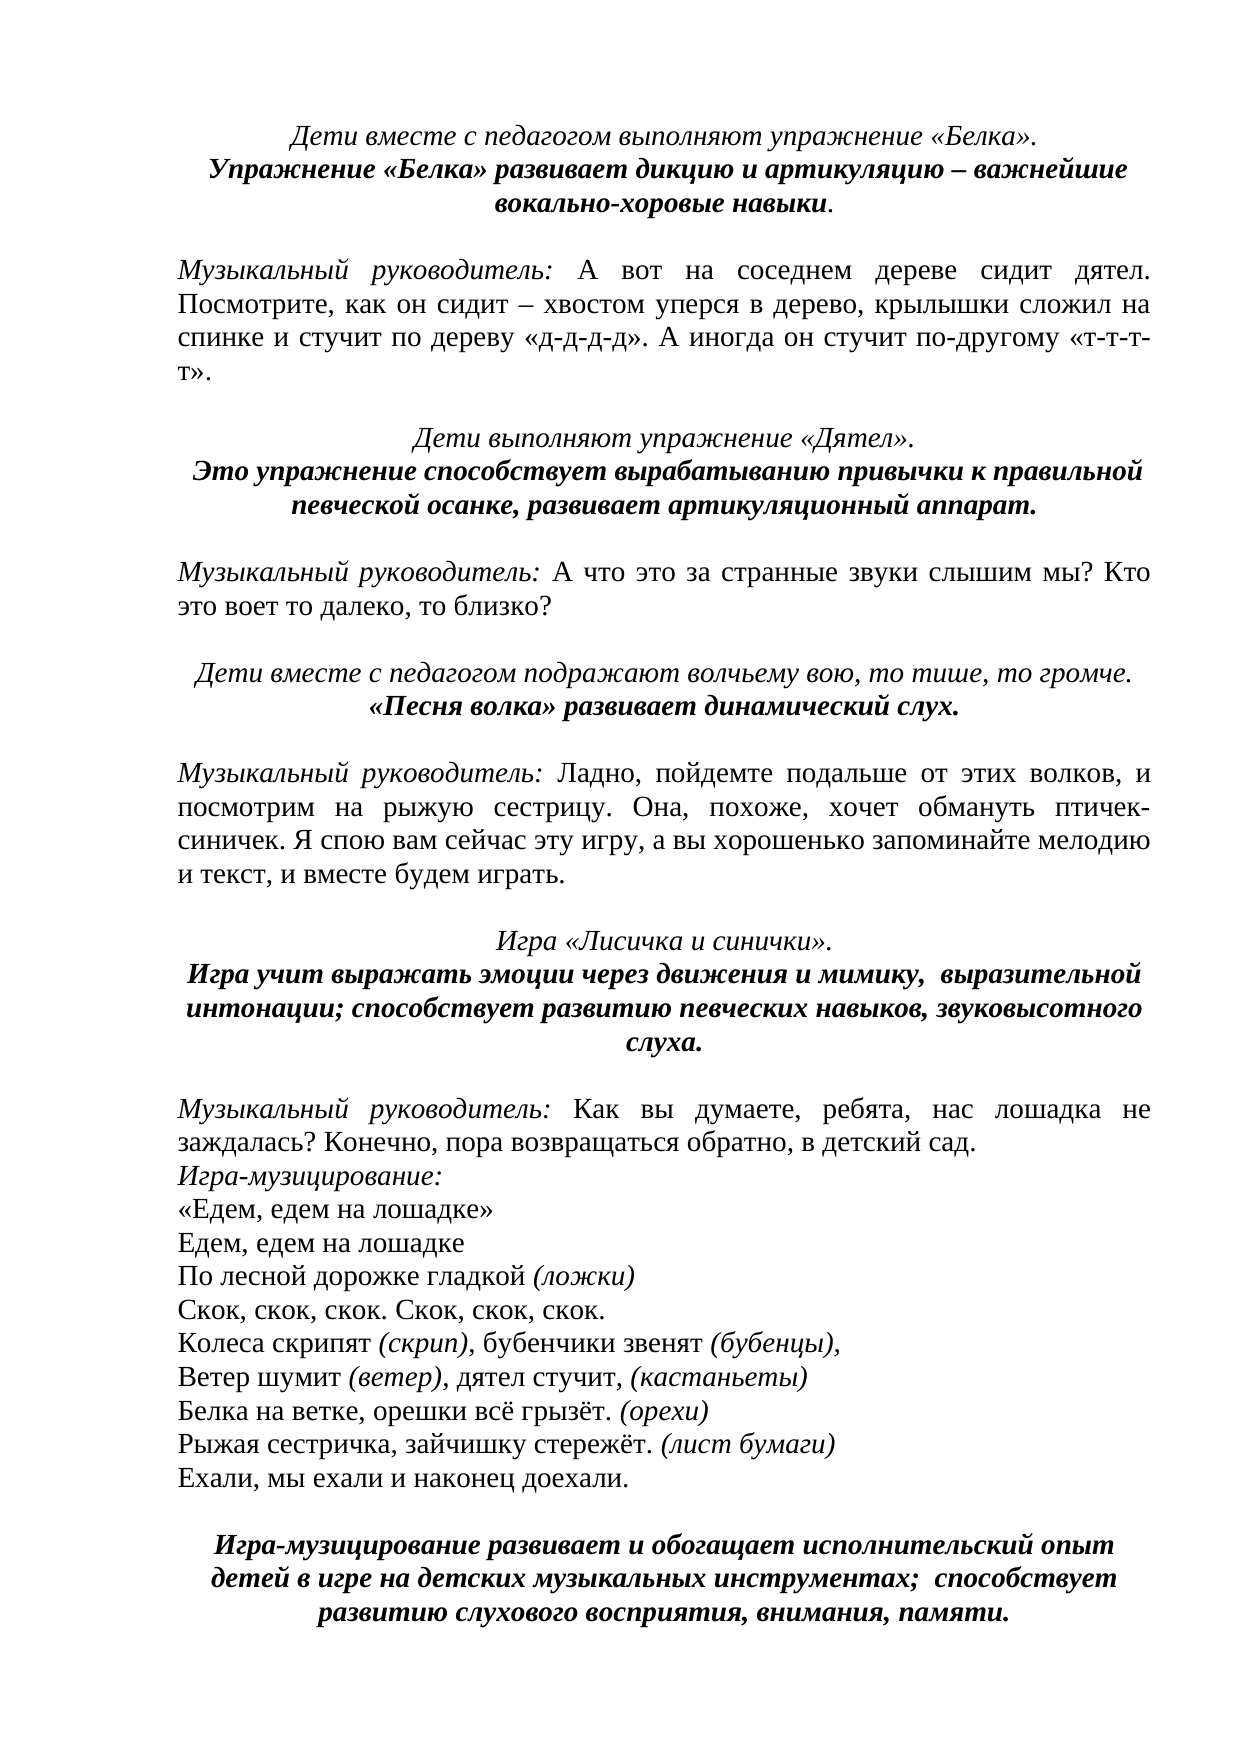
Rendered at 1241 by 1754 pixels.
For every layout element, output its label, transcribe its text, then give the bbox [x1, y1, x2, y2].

text Ветер шумит (ветер), дятел стучит, (кастаньеты) [177, 1359, 1152, 1393]
text Музыкальный руководитель: А вот на соседнем дереве сидит дятел. Посмотрите, как он сидит – хвостом уперся в дерево, крылышки сложил на спинке и стучит по дереву «д-д-д-д». А иногда он стучит по-другому «т-т-т-т». [177, 252, 1152, 386]
text Скок, скок, скок. Скок, скок, скок. [177, 1292, 1152, 1326]
text По лесной дорожке гладкой (ложки) [177, 1258, 1152, 1292]
text Игра-музицирование: [177, 1158, 1152, 1191]
text Это упражнение способствует вырабатыванию привычки к правильной певческой осанке, развивает артикуляционный аппарат. [177, 453, 1152, 521]
text Музыкальный руководитель: Ладно, пойдемте подальше от этих волков, и посмотрим на рыжую сестрицу. Она, похоже, хочет обмануть птичек-синичек. Я спою вам сейчас эту игру, а вы хорошенько запоминайте мелодию и текст, и вместе будем играть. [177, 755, 1152, 889]
text Музыкальный руководитель: Как вы думаете, ребята, нас лошадка не заждалась? Конечно, пора возвращаться обратно, в детский сад. [177, 1091, 1152, 1158]
text Едем, едем на лошадке [177, 1225, 1152, 1258]
text Белка на ветке, орешки всё грызёт. (орехи) [177, 1393, 1152, 1426]
text Дети вместе с педагогом подражают волчьему вою, то тише, то громче. [177, 655, 1152, 688]
text Игра «Лисичка и синички». [177, 923, 1152, 957]
text Дети вместе с педагогом выполняют упражнение «Белка». [177, 118, 1152, 152]
text Игра учит выражать эмоции через движения и мимику, выразительной интонации; способствует развитию певческих навыков, звуковысотного слуха. [177, 957, 1152, 1057]
text «Песня волка» развивает динамический слух. [177, 688, 1152, 722]
text Ехали, мы ехали и наконец доехали. [177, 1460, 1152, 1493]
text Дети выполняют упражнение «Дятел». [177, 420, 1152, 453]
text Игра-музицирование развивает и обогащает исполнительский опыт детей в игре на детских музыкальных инструментах; способствует развитию слухового восприятия, внимания, памяти. [177, 1527, 1152, 1627]
text Рыжая сестричка, зайчишку стережёт. (лист бумаги) [177, 1426, 1152, 1460]
text «Едем, едем на лошадке» [177, 1191, 1152, 1225]
text Музыкальный руководитель: А что это за странные звуки слышим мы? Кто это воет то далеко, то близко? [177, 554, 1152, 621]
text Колеса скрипят (скрип), бубенчики звенят (бубенцы), [177, 1326, 1152, 1359]
text Упражнение «Белка» развивает дикцию и артикуляцию – важнейшие вокально-хоровые навыки. [177, 152, 1152, 219]
